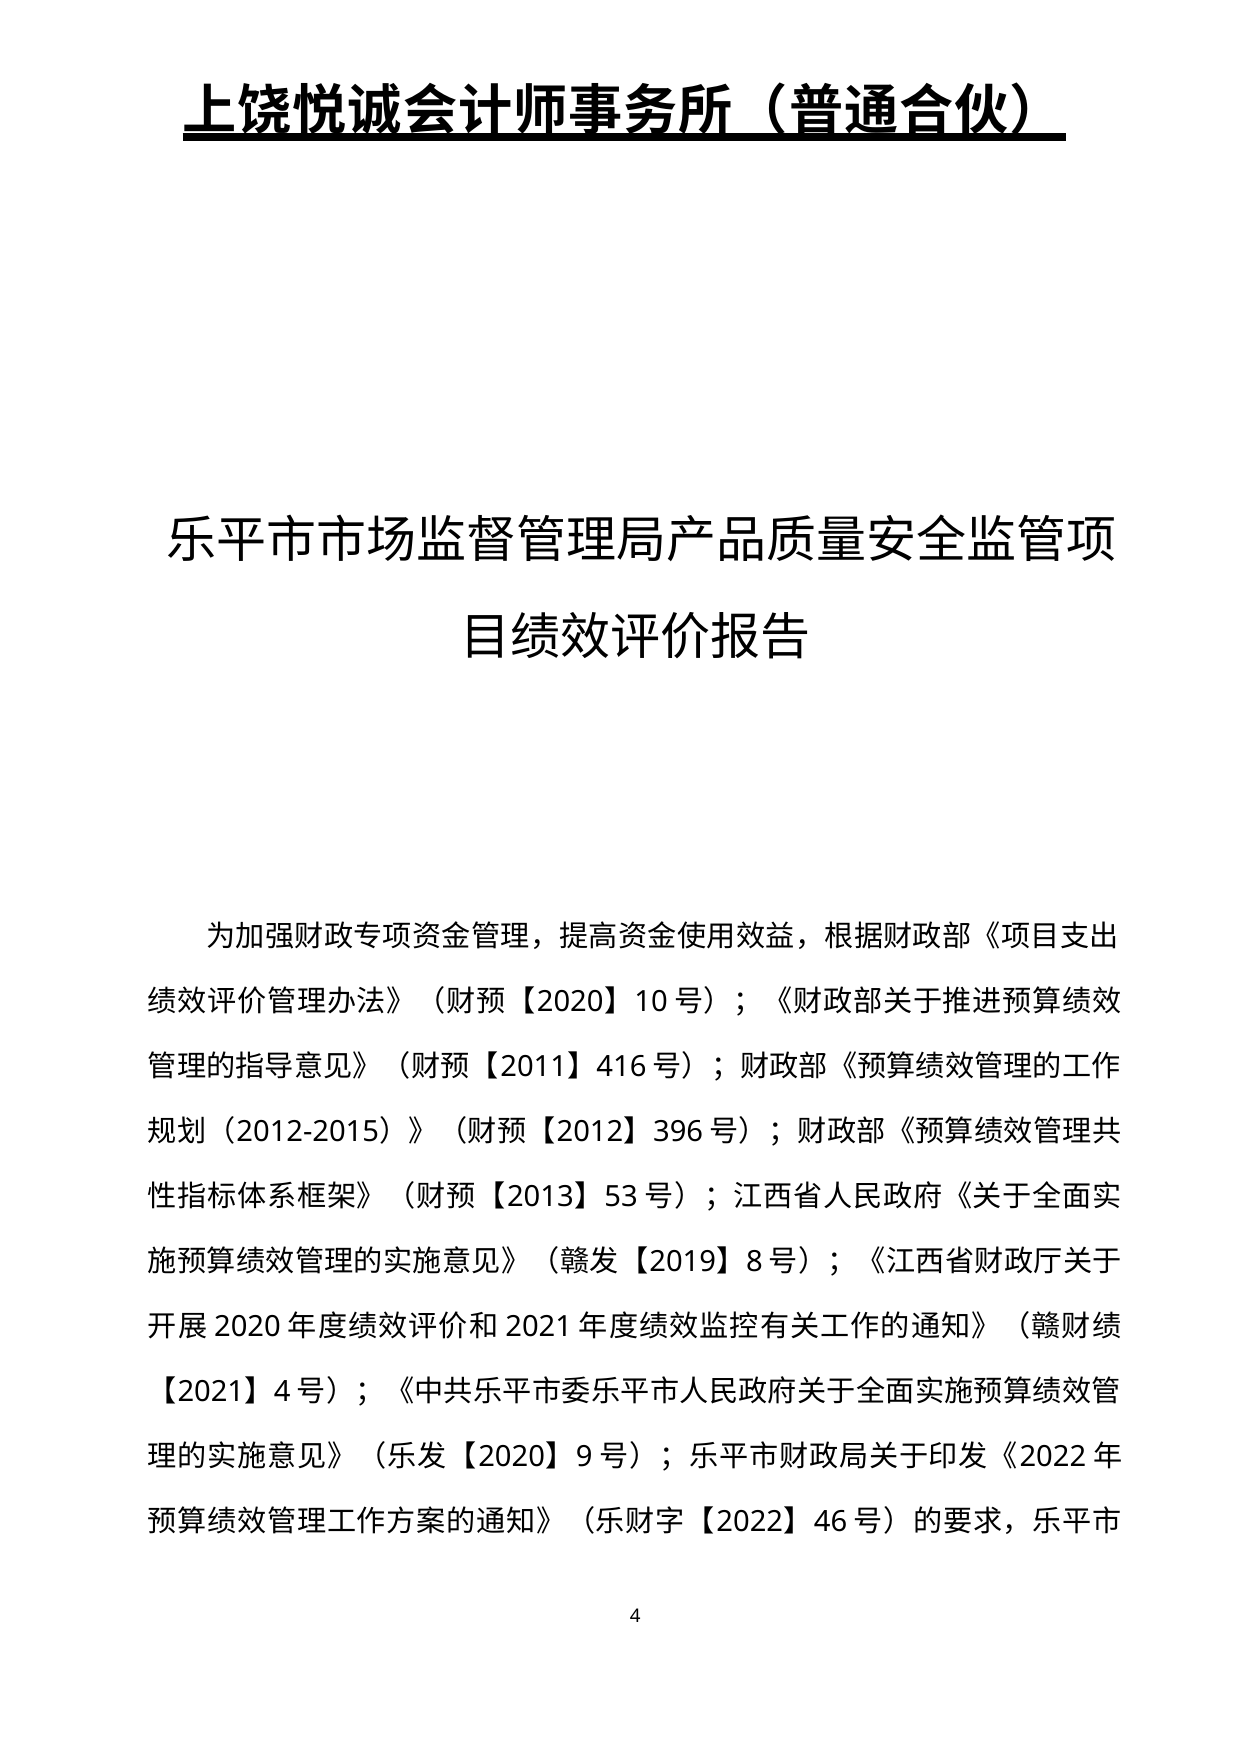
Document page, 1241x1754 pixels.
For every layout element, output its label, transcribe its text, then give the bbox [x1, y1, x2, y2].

text 乐平市市场监督管理局产品质量安全监管项目绩效评价报告 [148, 486, 1122, 681]
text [148, 901, 1122, 1551]
